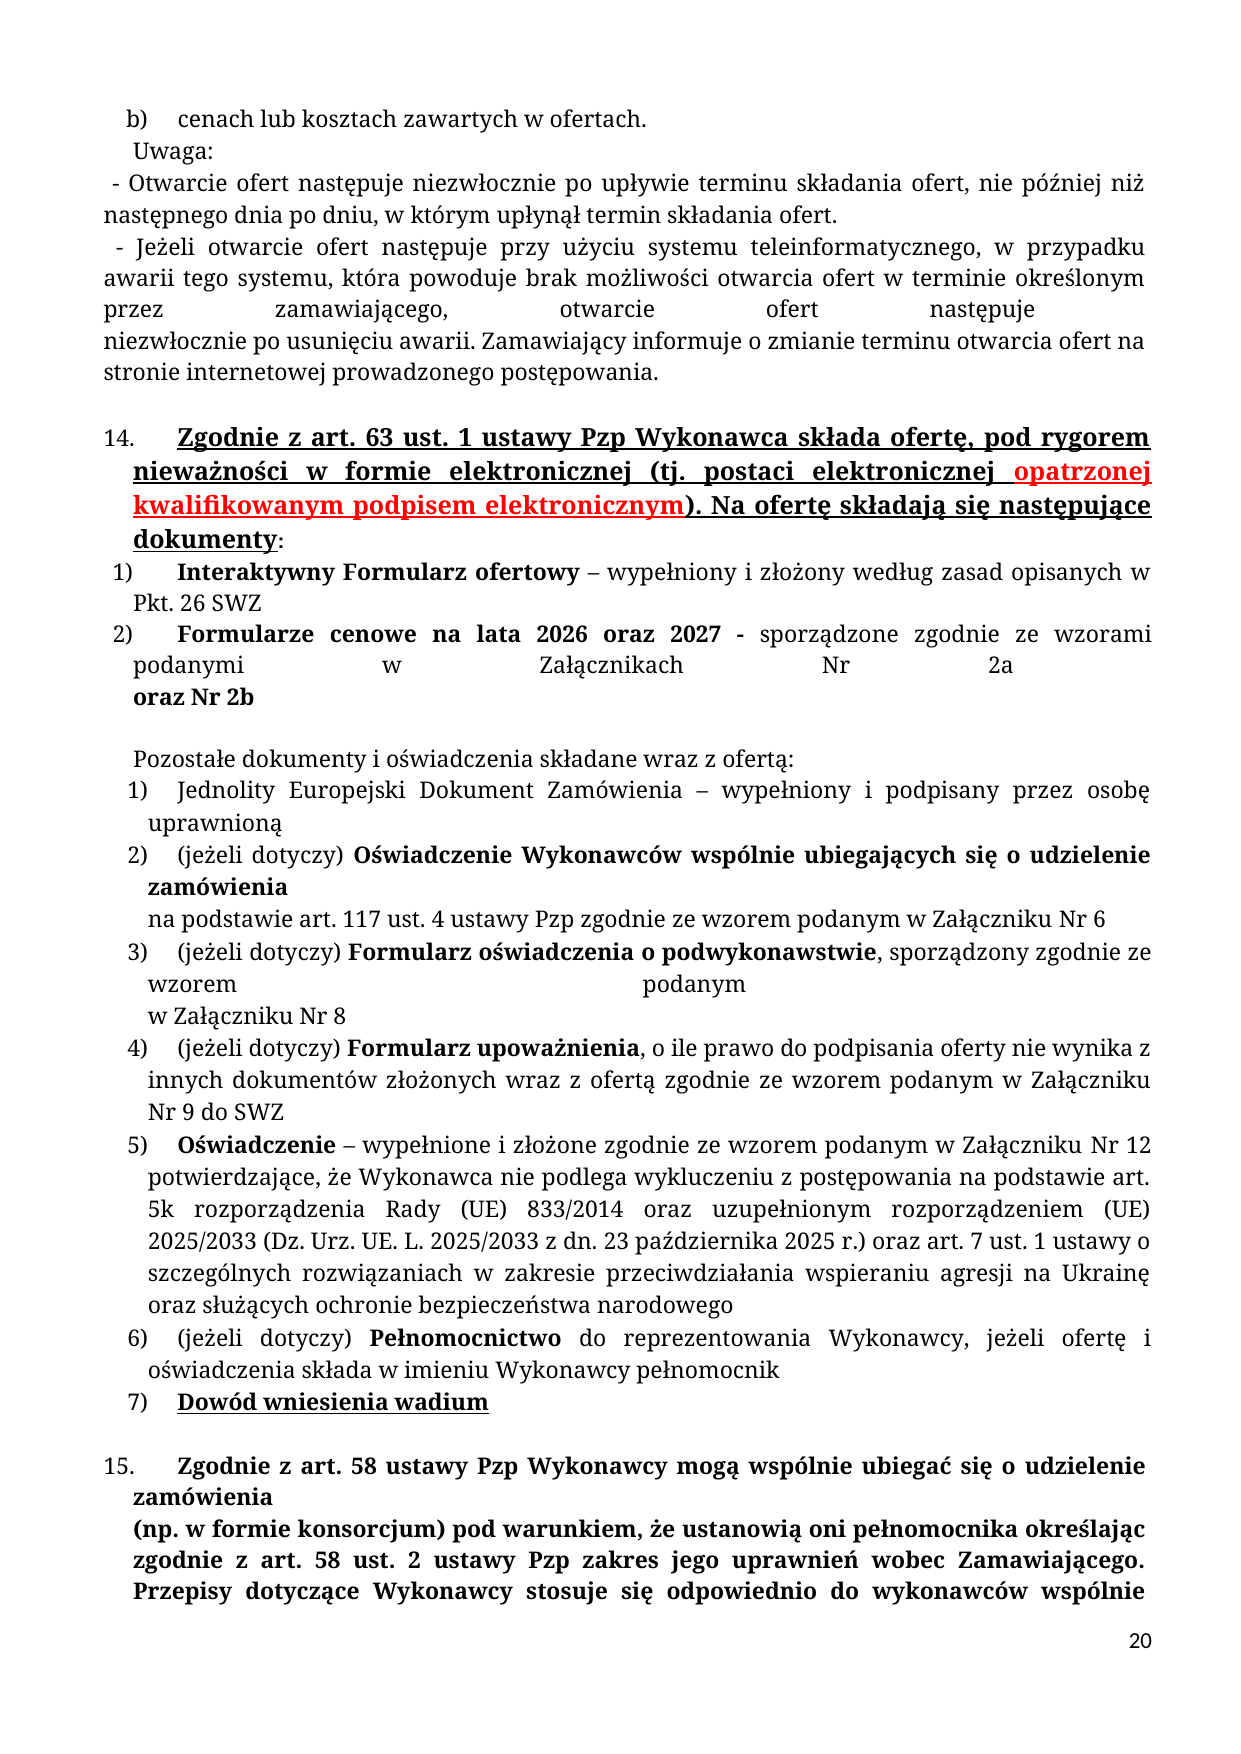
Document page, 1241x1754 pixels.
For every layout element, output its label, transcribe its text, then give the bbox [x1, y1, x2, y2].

list (jeżeli dotyczy) Formularz upoważnienia, o ile prawo do podpisania oferty nie wynika z innych dokumentów złożonych wraz z ofertą zgodnie ze wzorem podanym w Załączniku Nr 9 do SWZ [148, 1032, 1152, 1128]
list Interaktywny Formularz ofertowy – wypełniony i złożony według zasad opisanych w Pkt. 26 SWZ [133, 556, 1152, 618]
list (jeżeli dotyczy) Formularz oświadczenia o podwykonawstwie, sporządzony zgodnie ze wzorem podanym w Załączniku Nr 8 [148, 935, 1152, 1031]
subtitle Uwaga: [133, 135, 1147, 166]
list Dowód wniesienia wadium [148, 1386, 1152, 1417]
text Pozostałe dokumenty i oświadczenia składane wraz z ofertą: [133, 743, 1152, 774]
list cenach lub kosztach zawartych w ofertach. [148, 103, 1152, 134]
subtitle - Jeżeli otwarcie ofert następuje przy użyciu systemu teleinformatycznego, w przypadku awarii tego systemu, która powoduje brak możliwości otwarcia ofert w terminie określonym przez zamawiającego, otwarcie ofert następuje niezwłocznie po usunięciu awarii. Zamawiający informuje o zmianie terminu otwarcia ofert na stronie internetowej prowadzonego postępowania. [103, 231, 1147, 387]
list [103, 1450, 1147, 1606]
list Formularze cenowe na lata 2026 oraz 2027 - sporządzone zgodnie ze wzorami podanymi w Załącznikach Nr 2a oraz Nr 2b [133, 618, 1152, 712]
list (jeżeli dotyczy) Pełnomocnictwo do reprezentowania Wykonawcy, jeżeli ofertę i oświadczenia składa w imieniu Wykonawcy pełnomocnik [148, 1322, 1152, 1385]
list Zgodnie z art. 63 ust. 1 ustawy Pzp Wykonawca składa ofertę, pod rygorem nieważności w formie elektronicznej (tj. postaci elektronicznej opatrzonej kwalifikowanym podpisem elektronicznym). Na ofertę składają się następujące dokumenty: [103, 419, 1152, 556]
subtitle - Otwarcie ofert następuje niezwłocznie po upływie terminu składania ofert, nie później niż następnego dnia po dniu, w którym upłynął termin składania ofert. [103, 167, 1147, 230]
list Oświadczenie – wypełnione i złożone zgodnie ze wzorem podanym w Załączniku Nr 12 potwierdzające, że Wykonawca nie podlega wykluczeniu z postępowania na podstawie art. 5k rozporządzenia Rady (UE) 833/2014 oraz uzupełnionym rozporządzeniem (UE) 2025/2033 (Dz. Urz. UE. L. 2025/2033 z dn. 23 października 2025 r.) oraz art. 7 ust. 1 ustawy o szczególnych rozwiązaniach w zakresie przeciwdziałania wspieraniu agresji na Ukrainę oraz służących ochronie bezpieczeństwa narodowego [148, 1128, 1152, 1321]
list Jednolity Europejski Dokument Zamówienia – wypełniony i podpisany przez osobę uprawnioną [148, 774, 1152, 838]
list (jeżeli dotyczy) Oświadczenie Wykonawców wspólnie ubiegających się o udzielenie zamówienia na podstawie art. 117 ust. 4 ustawy Pzp zgodnie ze wzorem podanym w Załączniku Nr 6 [148, 839, 1152, 934]
